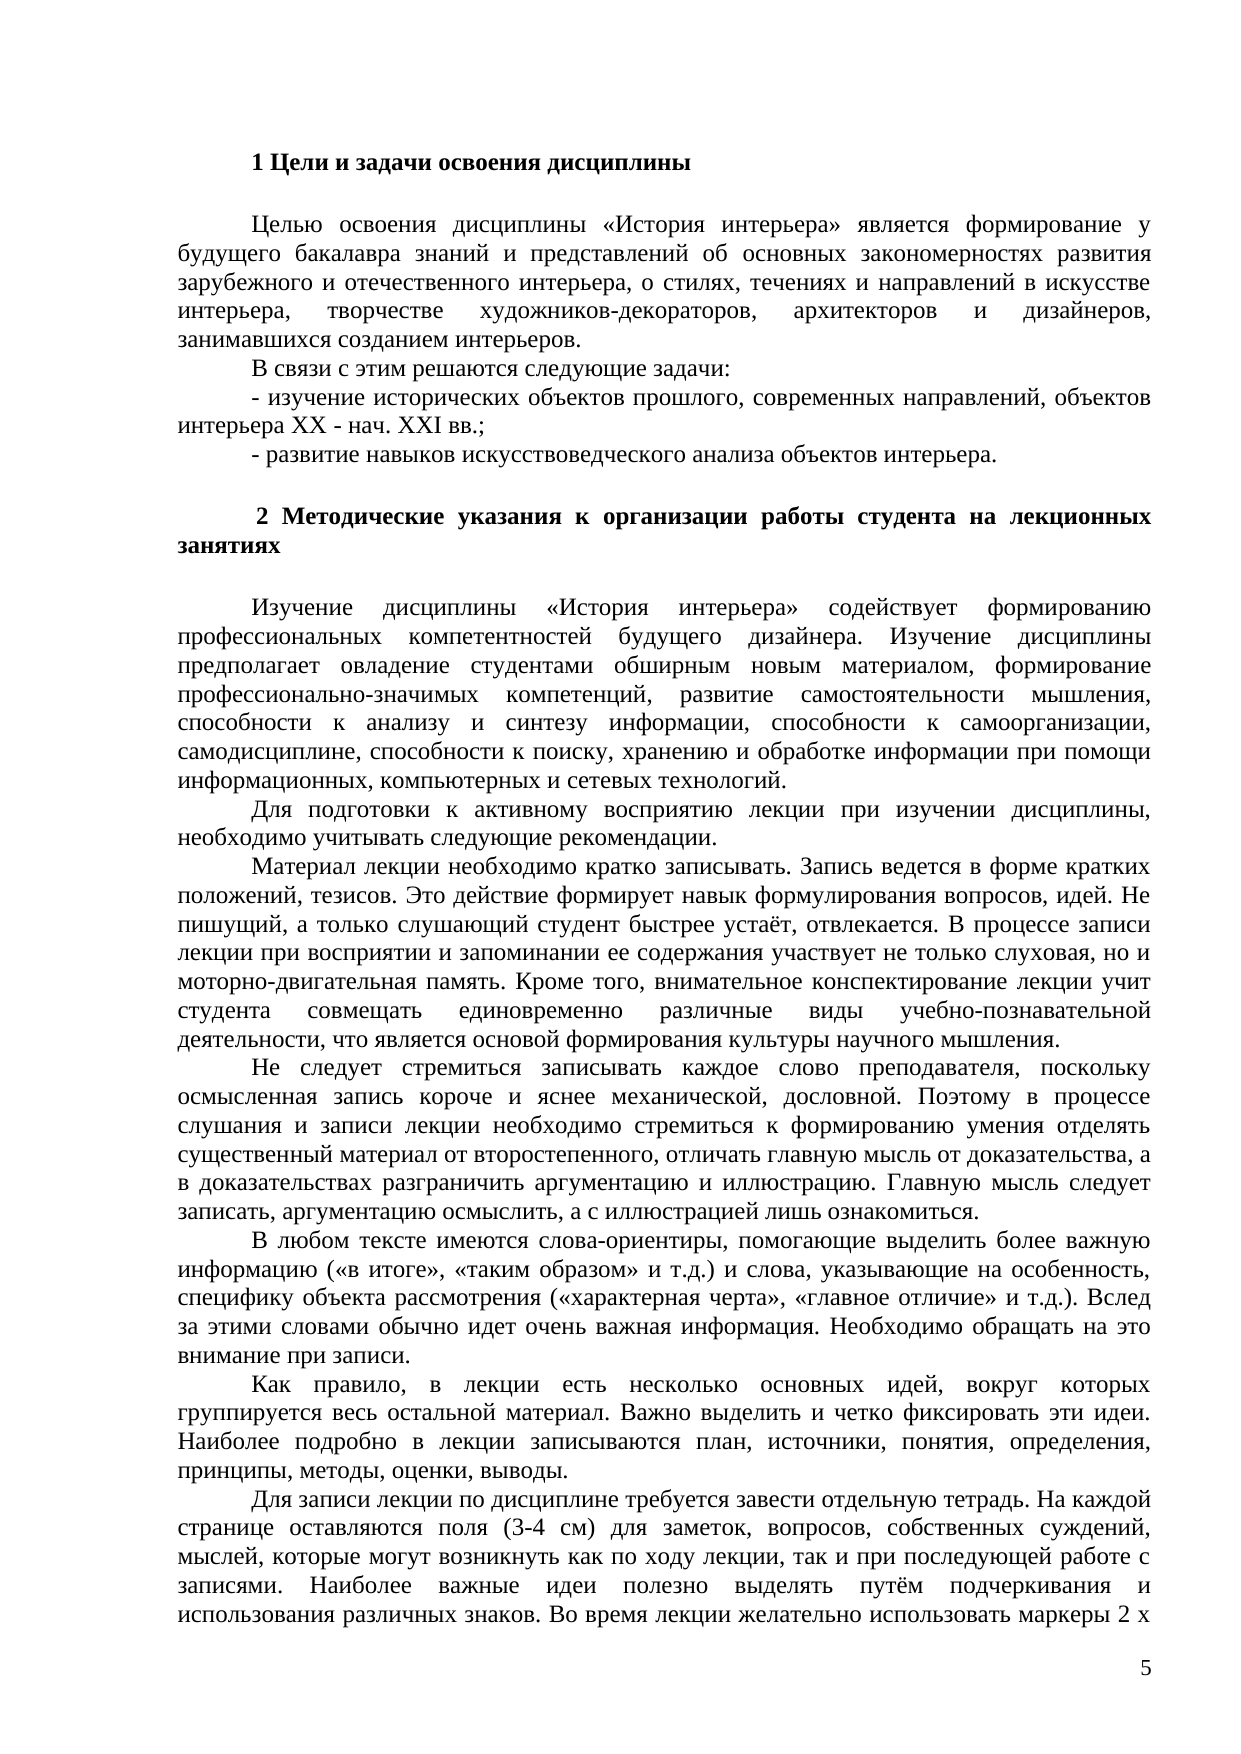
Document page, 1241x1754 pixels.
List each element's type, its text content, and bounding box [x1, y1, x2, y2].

text Материал лекции необходимо кратко записывать. Запись ведется в форме кратких положений, тезисов. Это действие формирует навык формулирования вопросов, идей. Не пишущий, а только слушающий студент быстрее устаёт, отвлекается. В процессе записи лекции при восприятии и запоминании ее содержания участвует не только слуховая, но и моторно-двигательная память. Кроме того, внимательное конспектирование лекции учит студента совмещать единовременно различные виды учебно-познавательной деятельности, что является основой формирования культуры научного мышления. [177, 851, 1152, 1052]
text - изучение исторических объектов прошлого, современных направлений, объектов интерьера XX - нач. XXI вв.; [177, 382, 1152, 439]
text В любом тексте имеются слова-ориентиры, помогающие выделить более важную информацию («в итоге», «таким образом» и т.д.) и слова, указывающие на особенность, специфику объекта рассмотрения («характерная черта», «главное отличие» и т.д.). Вслед за этими словами обычно идет очень важная информация. Необходимо обращать на это внимание при записи. [177, 1225, 1152, 1369]
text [177, 1484, 1152, 1627]
text 1 Цели и задачи освоения дисциплины [177, 147, 1152, 176]
text Для подготовки к активному восприятию лекции при изучении дисциплины, необходимо учитывать следующие рекомендации. [177, 794, 1152, 851]
text - развитие навыков искусствоведческого анализа объектов интерьера. [177, 439, 1152, 468]
text В связи с этим решаются следующие задачи: [177, 353, 1152, 382]
text 2 Методические указания к организации работы студента на лекционных занятиях [177, 501, 1152, 559]
text Целью освоения дисциплины «История интерьера» является формирование у будущего бакалавра знаний и представлений об основных закономерностях развития зарубежного и отечественного интерьера, о стилях, течениях и направлений в искусстве интерьера, творчестве художников-декораторов, архитекторов и дизайнеров, занимавшихся созданием интерьеров. [177, 209, 1152, 353]
text Как правило, в лекции есть несколько основных идей, вокруг которых группируется весь остальной материал. Важно выделить и четко фиксировать эти идеи. Наиболее подробно в лекции записываются план, источники, понятия, определения, принципы, методы, оценки, выводы. [177, 1369, 1152, 1484]
text Изучение дисциплины «История интерьера» содействует формированию профессиональных компетентностей будущего дизайнера. Изучение дисциплины предполагает овладение студентами обширным новым материалом, формирование профессионально-значимых компетенций, развитие самостоятельности мышления, способности к анализу и синтезу информации, способности к самоорганизации, самодисциплине, способности к поиску, хранению и обработке информации при помощи информационных, компьютерных и сетевых технологий. [177, 592, 1152, 794]
text Не следует стремиться записывать каждое слово преподавателя, поскольку осмысленная запись короче и яснее механической, дословной. Поэтому в процессе слушания и записи лекции необходимо стремиться к формированию умения отделять существенный материал от второстепенного, отличать главную мысль от доказательства, а в доказательствах разграничить аргументацию и иллюстрацию. Главную мысль следует записать, аргументацию осмыслить, а с иллюстрацией лишь ознакомиться. [177, 1052, 1152, 1225]
